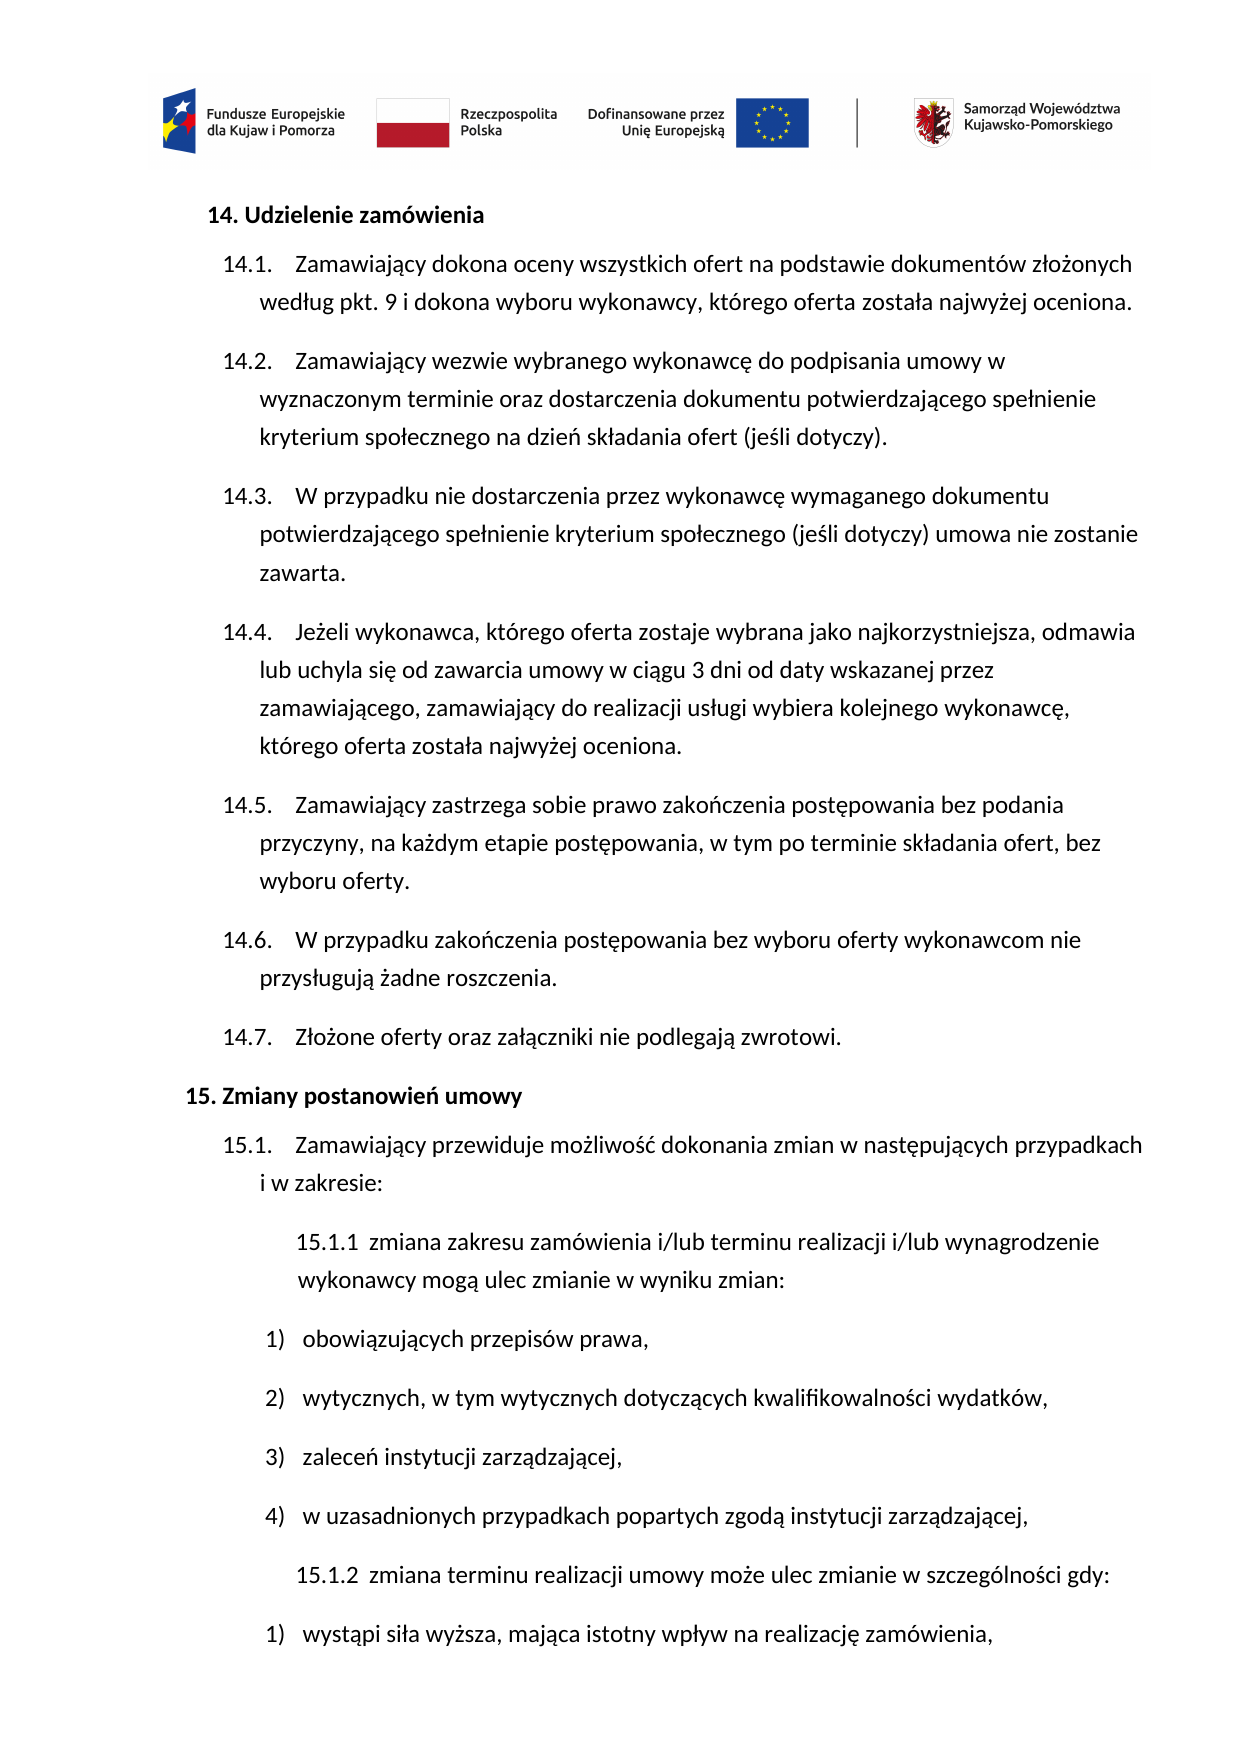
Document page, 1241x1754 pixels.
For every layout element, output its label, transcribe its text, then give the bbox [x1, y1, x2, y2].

subtitle Zmiany postanowień umowy [185, 1080, 1152, 1111]
list wystąpi siła wyższa, mająca istotny wpływ na realizację zamówienia, [265, 1618, 1152, 1648]
list zaleceń instytucji zarządzającej, [265, 1441, 1152, 1471]
list obowiązujących przepisów prawa, [265, 1323, 1152, 1353]
list wytycznych, w tym wytycznych dotyczących kwalifikowalności wydatków, [265, 1382, 1152, 1412]
subtitle Udzielenie zamówienia [207, 200, 1152, 230]
list Zamawiający dokona oceny wszystkich ofert na podstawie dokumentów złożonych według pkt. 9 i dokona wyboru wykonawcy, którego oferta została najwyżej oceniona. [222, 248, 1152, 317]
list Zamawiający wezwie wybranego wykonawcę do podpisania umowy w wyznaczonym terminie oraz dostarczenia dokumentu potwierdzającego spełnienie kryterium społecznego na dzień składania ofert (jeśli dotyczy). [222, 345, 1152, 452]
list W przypadku zakończenia postępowania bez wyboru oferty wykonawcom nie przysługują żadne roszczenia. [222, 924, 1152, 993]
picture [147, 73, 1152, 170]
list Zamawiający przewiduje możliwość dokonania zmian w następujących przypadkach i w zakresie: [222, 1129, 1152, 1197]
list W przypadku nie dostarczenia przez wykonawcę wymaganego dokumentu potwierdzającego spełnienie kryterium społecznego (jeśli dotyczy) umowa nie zostanie zawarta. [222, 481, 1152, 587]
list zmiana zakresu zamówienia i/lub terminu realizacji i/lub wynagrodzenie wykonawcy mogą ulec zmianie w wyniku zmian: [295, 1226, 1152, 1294]
list Złożone oferty oraz załączniki nie podlegają zwrotowi. [222, 1021, 1152, 1052]
list Zamawiający zastrzega sobie prawo zakończenia postępowania bez podania przyczyny, na każdym etapie postępowania, w tym po terminie składania ofert, bez wyboru oferty. [222, 789, 1152, 896]
list Jeżeli wykonawca, którego oferta zostaje wybrana jako najkorzystniejsza, odmawia lub uchyla się od zawarcia umowy w ciągu 3 dni od daty wskazanej przez zamawiającego, zamawiający do realizacji usługi wybiera kolejnego wykonawcę, którego oferta została najwyżej oceniona. [222, 616, 1152, 761]
list zmiana terminu realizacji umowy może ulec zmianie w szczególności gdy: [295, 1559, 1152, 1589]
list w uzasadnionych przypadkach popartych zgodą instytucji zarządzającej, [265, 1500, 1152, 1530]
